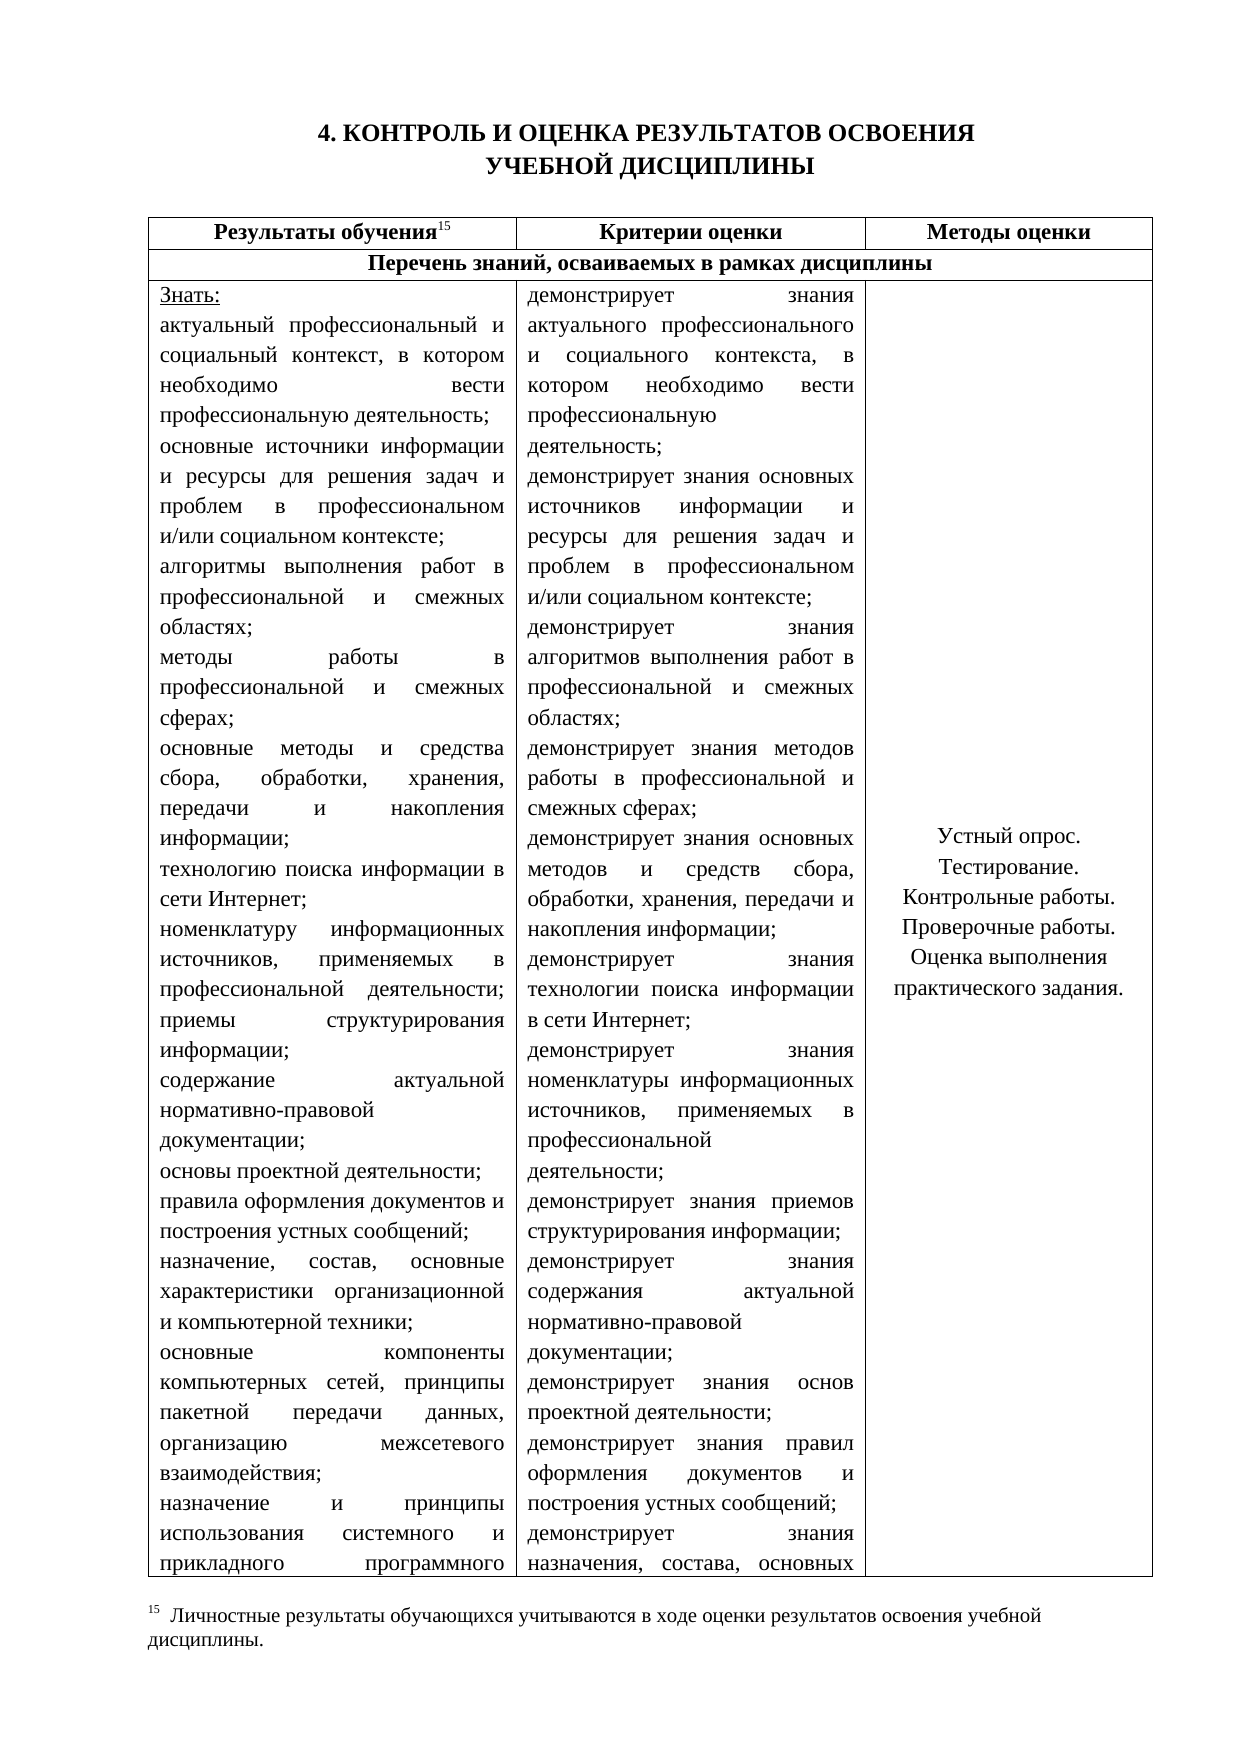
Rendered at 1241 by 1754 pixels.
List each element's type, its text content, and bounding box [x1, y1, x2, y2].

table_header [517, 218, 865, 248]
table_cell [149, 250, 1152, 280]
text 4. КОНТРОЛЬ И ОЦЕНКА РЕЗУЛЬТАТОВ ОСВОЕНИЯ УЧЕБНОЙ ДИСЦИПЛИНЫ [148, 118, 1152, 180]
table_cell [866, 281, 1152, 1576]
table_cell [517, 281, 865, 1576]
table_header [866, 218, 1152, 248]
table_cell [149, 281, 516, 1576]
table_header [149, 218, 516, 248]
